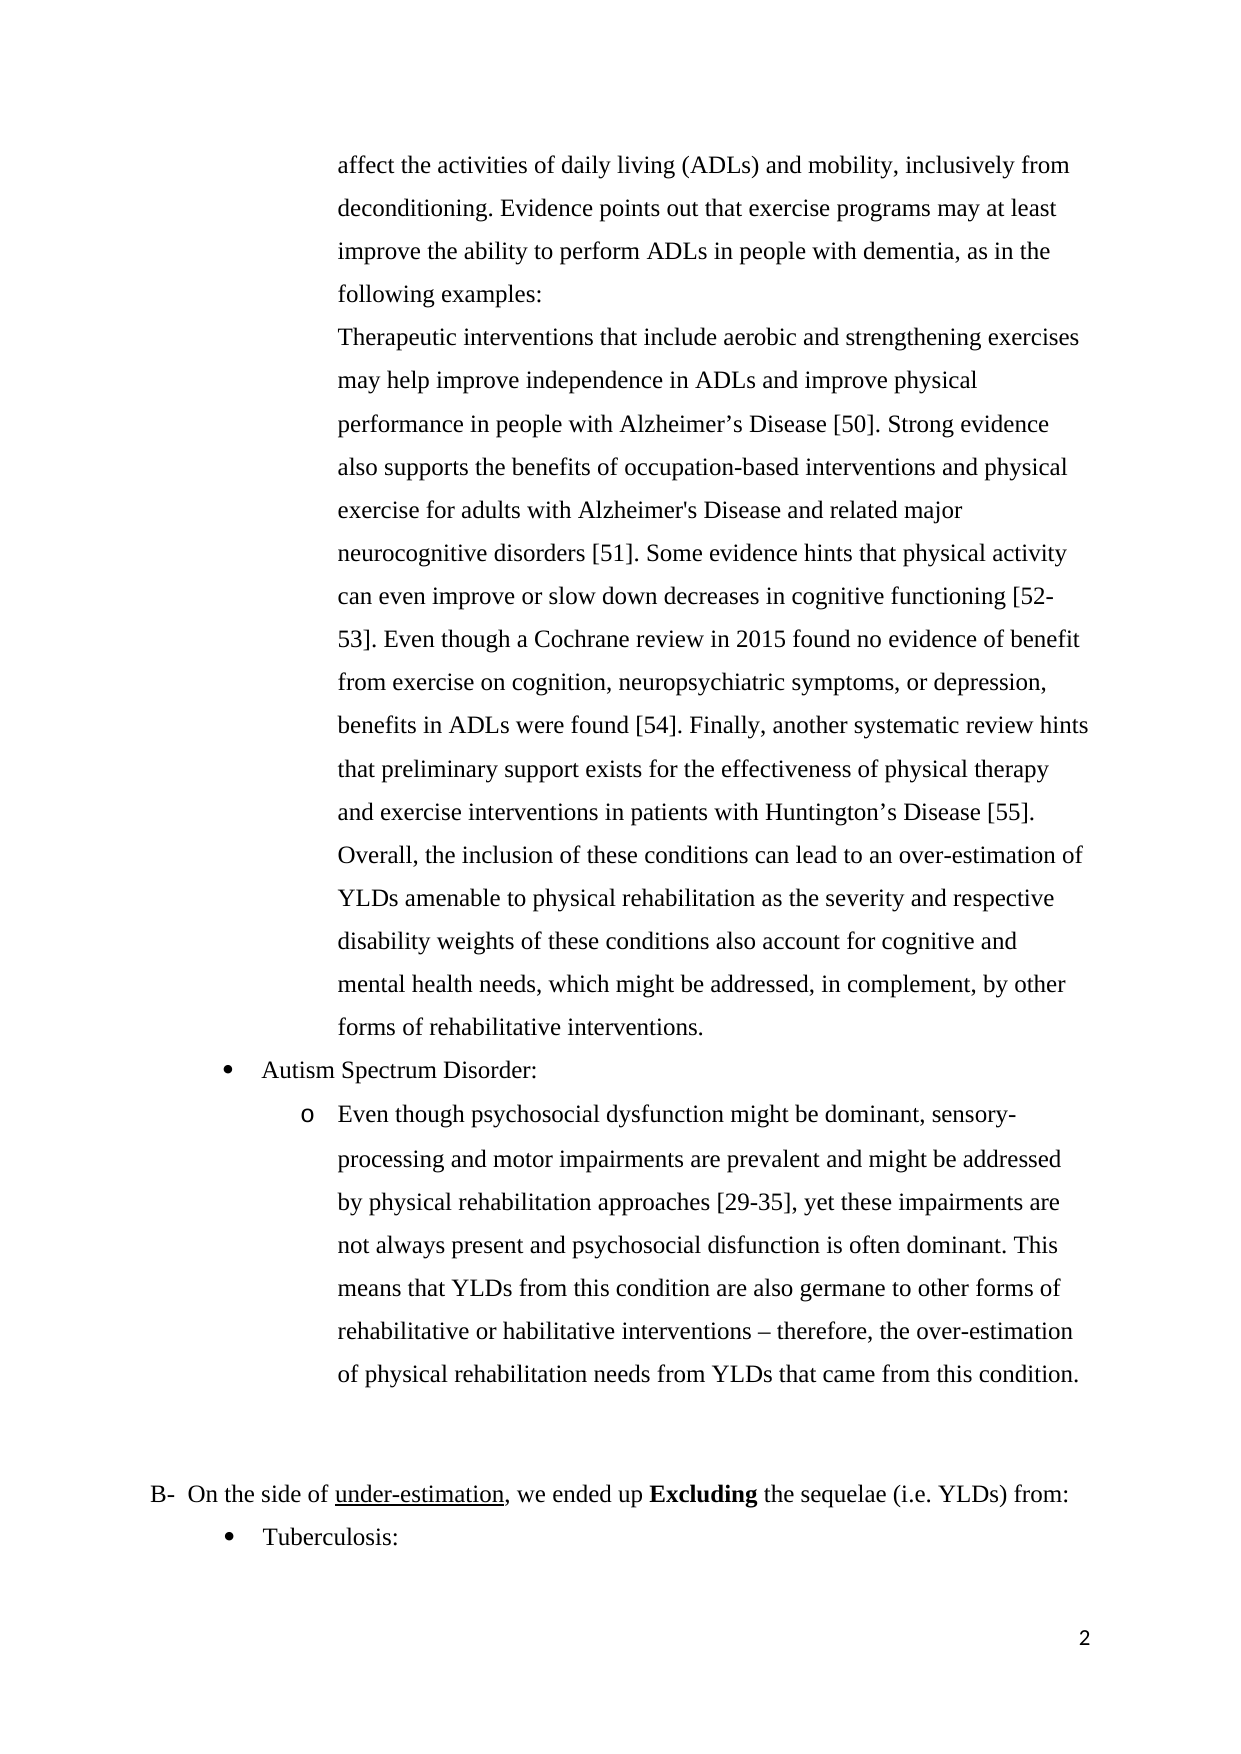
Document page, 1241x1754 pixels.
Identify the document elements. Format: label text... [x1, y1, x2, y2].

list Autism Spectrum Disorder: [224, 1056, 1090, 1084]
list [300, 150, 1090, 308]
list Tuberculosis: [225, 1522, 1090, 1551]
list Even though psychosocial dysfunction might be dominant, sensory-processing and motor impairments are prevalent and might be addressed by physical rehabilitation approaches [29-35], yet these impairments are not always present and psychosocial disfunction is often dominant. This means that YLDs from this condition are also germane to other forms of rehabilitative or habilitative interventions – therefore, the over-estimation of physical rehabilitation needs from YLDs that came from this condition. [300, 1099, 1090, 1388]
list Therapeutic interventions that include aerobic and strengthening exercises may help improve independence in ADLs and improve physical performance in people with Alzheimer’s Disease [50]. Strong evidence also supports the benefits of occupation-based interventions and physical exercise for adults with Alzheimer's Disease and related major neurocognitive disorders [51]. Some evidence hints that physical activity can even improve or slow down decreases in cognitive functioning [52-53]. Even though a Cochrane review in 2015 found no evidence of benefit from exercise on cognition, neuropsychiatric symptoms, or depression, benefits in ADLs were found [54]. Finally, another systematic review hints that preliminary support exists for the effectiveness of physical therapy and exercise interventions in patients with Huntington’s Disease [55]. [337, 322, 1090, 826]
list Overall, the inclusion of these conditions can lead to an over-estimation of YLDs amenable to physical rehabilitation as the severity and respective disability weights of these conditions also account for cognitive and mental health needs, which might be addressed, in complement, by other forms of rehabilitative interventions. [337, 840, 1090, 1041]
list On the side of under-estimation, we ended up Excluding the sequelae (i.e. YLDs) from: [150, 1479, 1090, 1508]
